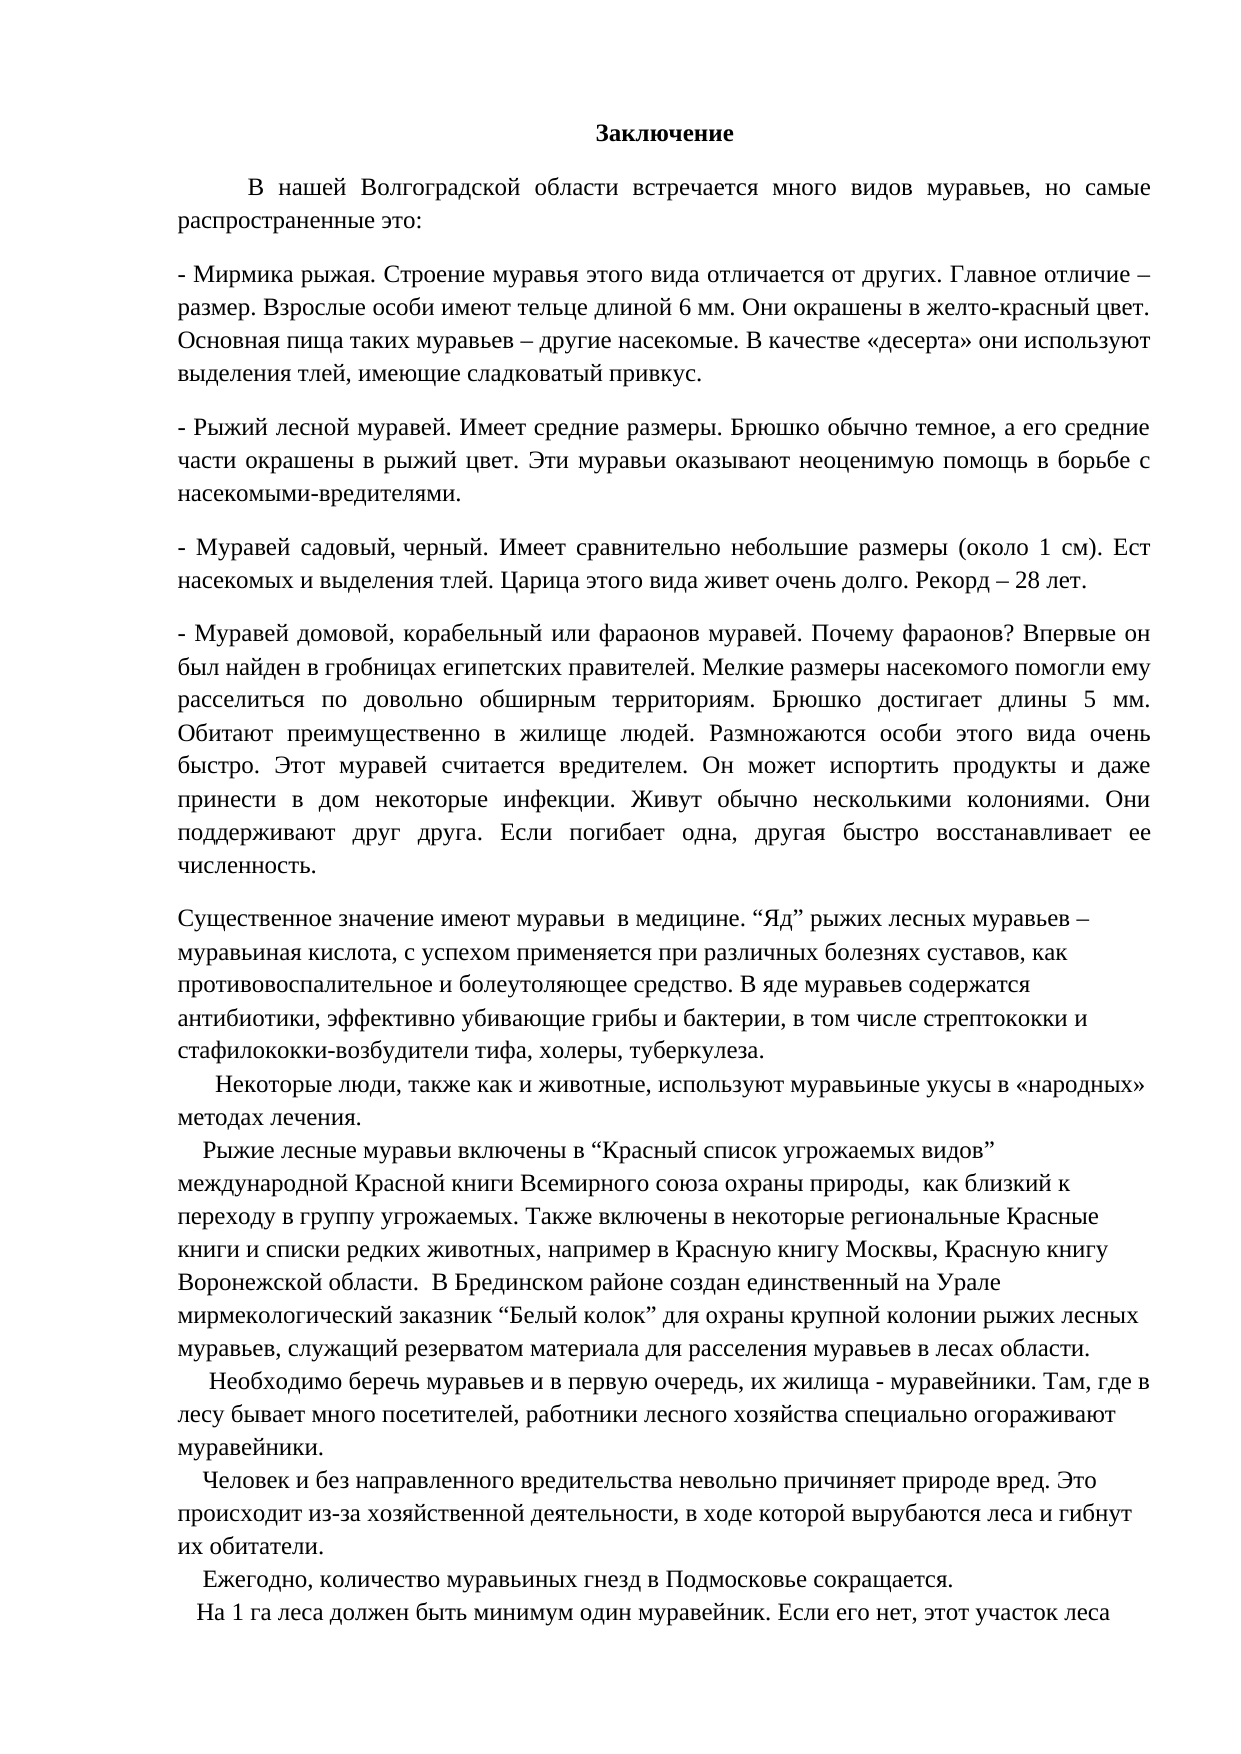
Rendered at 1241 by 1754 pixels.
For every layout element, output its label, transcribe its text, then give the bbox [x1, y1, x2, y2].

text - Муравей домовой, корабельный или фараонов муравей. Почему фараонов? Впервые он был найден в гробницах египетских правителей. Мелкие размеры насекомого помогли ему расселиться по довольно обширным территориям. Брюшко достигает длины 5 мм. Обитают преимущественно в жилище людей. Размножаются особи этого вида очень быстро. Этот муравей считается вредителем. Он может испортить продукты и даже принести в дом некоторые инфекции. Живут обычно несколькими колониями. Они поддерживают друг друга. Если погибает одна, другая быстро восстанавливает ее численность. [177, 618, 1152, 878]
text - Рыжий лесной муравей. Имеет средние размеры. Брюшко обычно темное, а его средние части окрашены в рыжий цвет. Эти муравьи оказывают неоценимую помощь в борьбе с насекомыми-вредителями. [177, 412, 1152, 507]
text - Мирмика рыжая. Строение муравья этого вида отличается от других. Главное отличие – размер. Взрослые особи имеют тельце длиной 6 мм. Они окрашены в желто-красный цвет. Основная пища таких муравьев – другие насекомые. В качестве «десерта» они используют выделения тлей, имеющие сладковатый привкус. [177, 259, 1152, 387]
text В нашей Волгоградской области встречается много видов муравьев, но самые распространенные это: [177, 172, 1152, 234]
text - Муравей садовый, черный. Имеет сравнительно небольшие размеры (около 1 см). Ест насекомых и выделения тлей. Царица этого вида живет очень долго. Рекорд – 28 лет. [177, 532, 1152, 593]
text Заключение [177, 118, 1152, 147]
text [177, 903, 1152, 1626]
